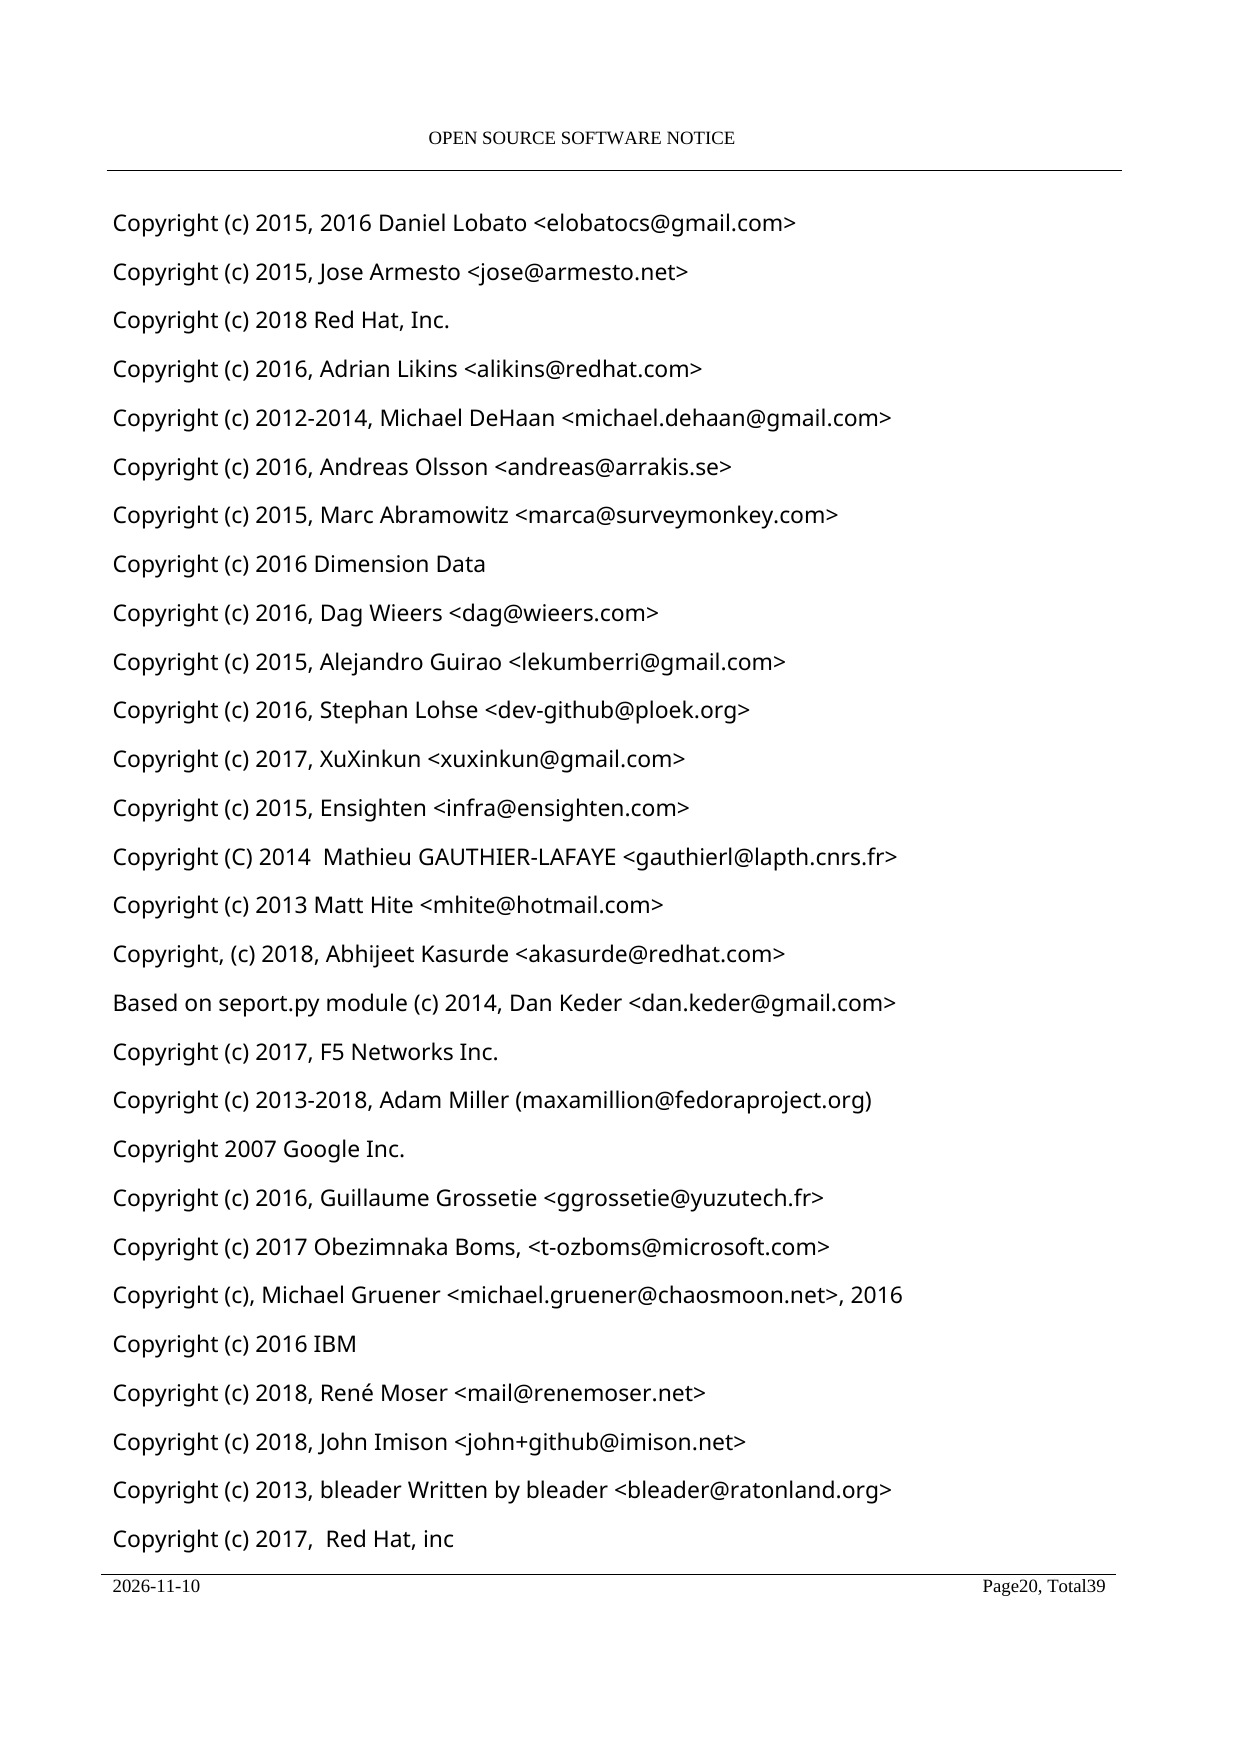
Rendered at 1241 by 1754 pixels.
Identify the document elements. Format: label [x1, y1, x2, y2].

text [112, 206, 1128, 1555]
